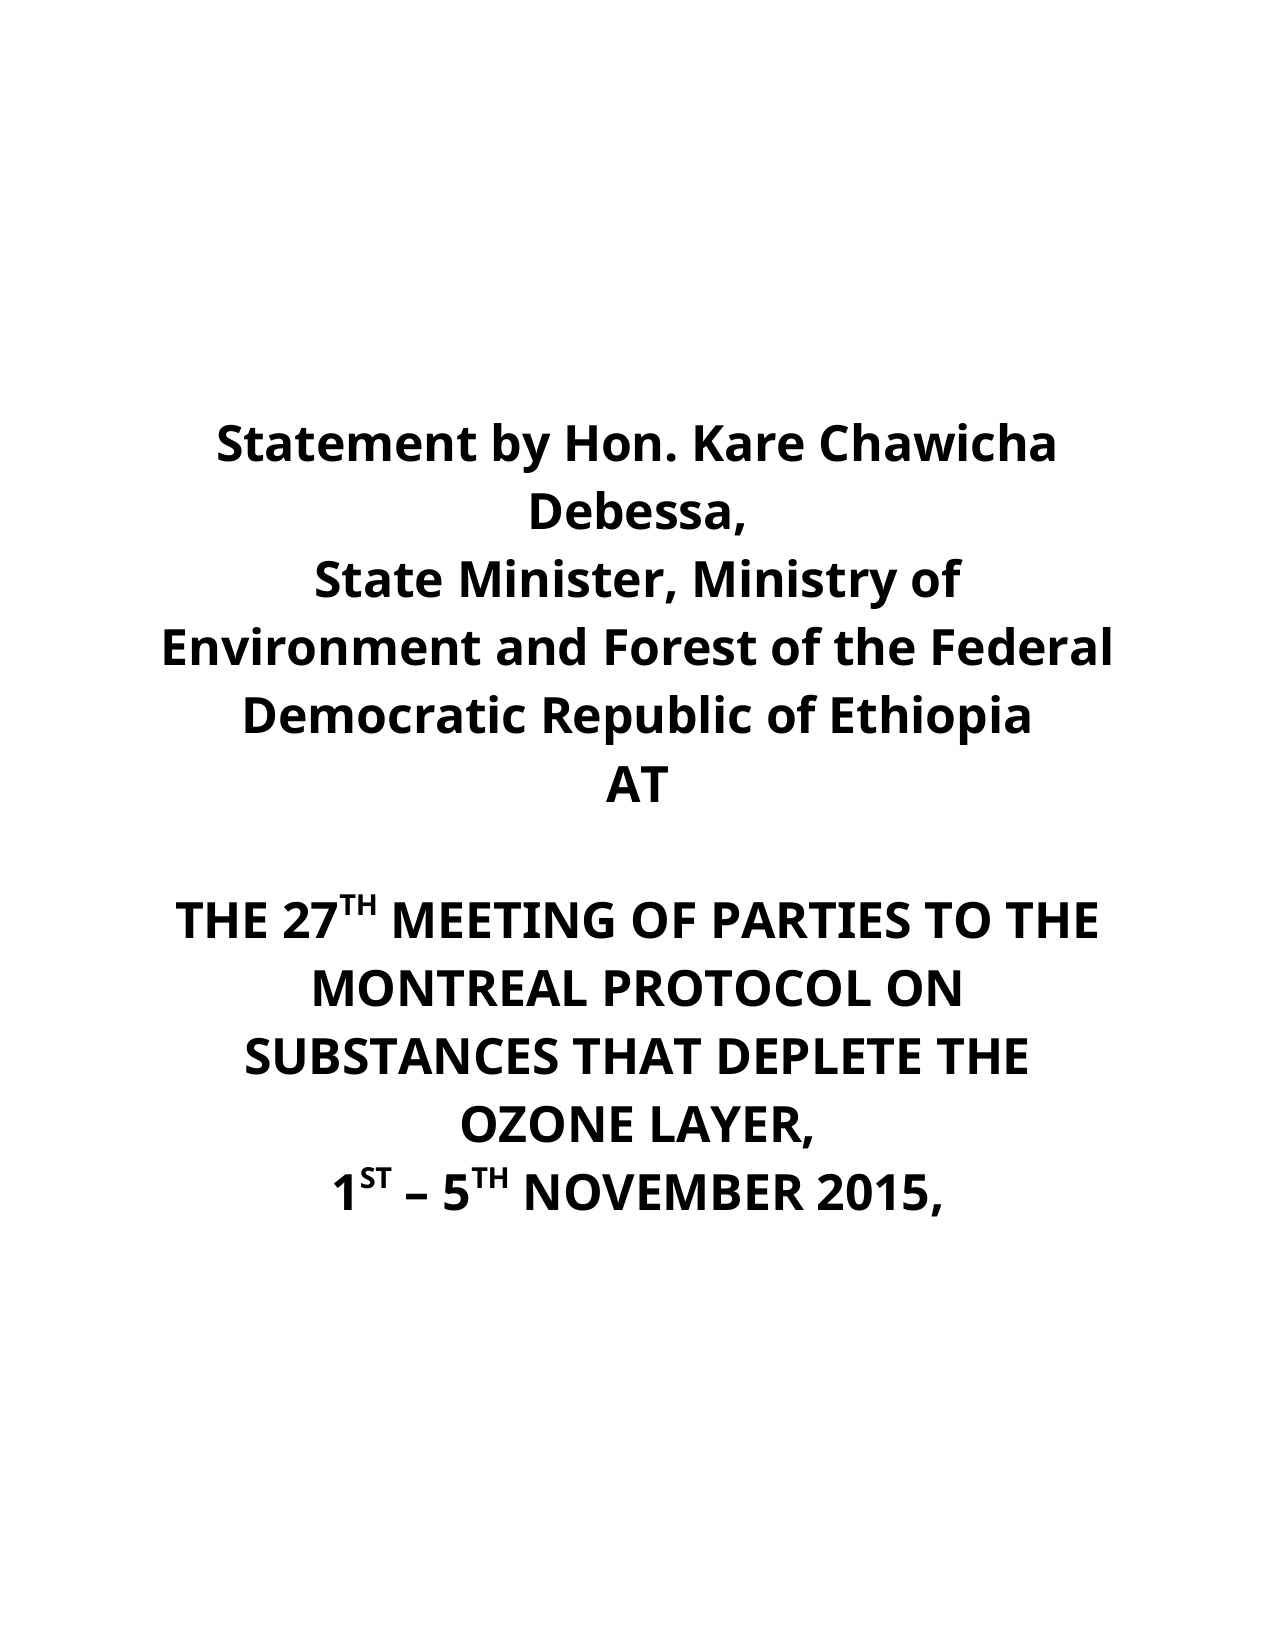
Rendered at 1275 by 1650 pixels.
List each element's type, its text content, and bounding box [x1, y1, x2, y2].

text State Minister, Ministry of Environment and Forest of the Federal Democratic Republic of Ethiopia [150, 544, 1125, 749]
text 1ST – 5TH NOVEMBER 2015, [150, 1157, 1125, 1226]
text Statement by Hon. Kare Chawicha Debessa, [150, 408, 1125, 544]
text AT [150, 749, 1125, 817]
text THE 27TH MEETING OF PARTIES TO THE MONTREAL PROTOCOL ON SUBSTANCES THAT DEPLETE THE OZONE LAYER, [150, 885, 1125, 1157]
